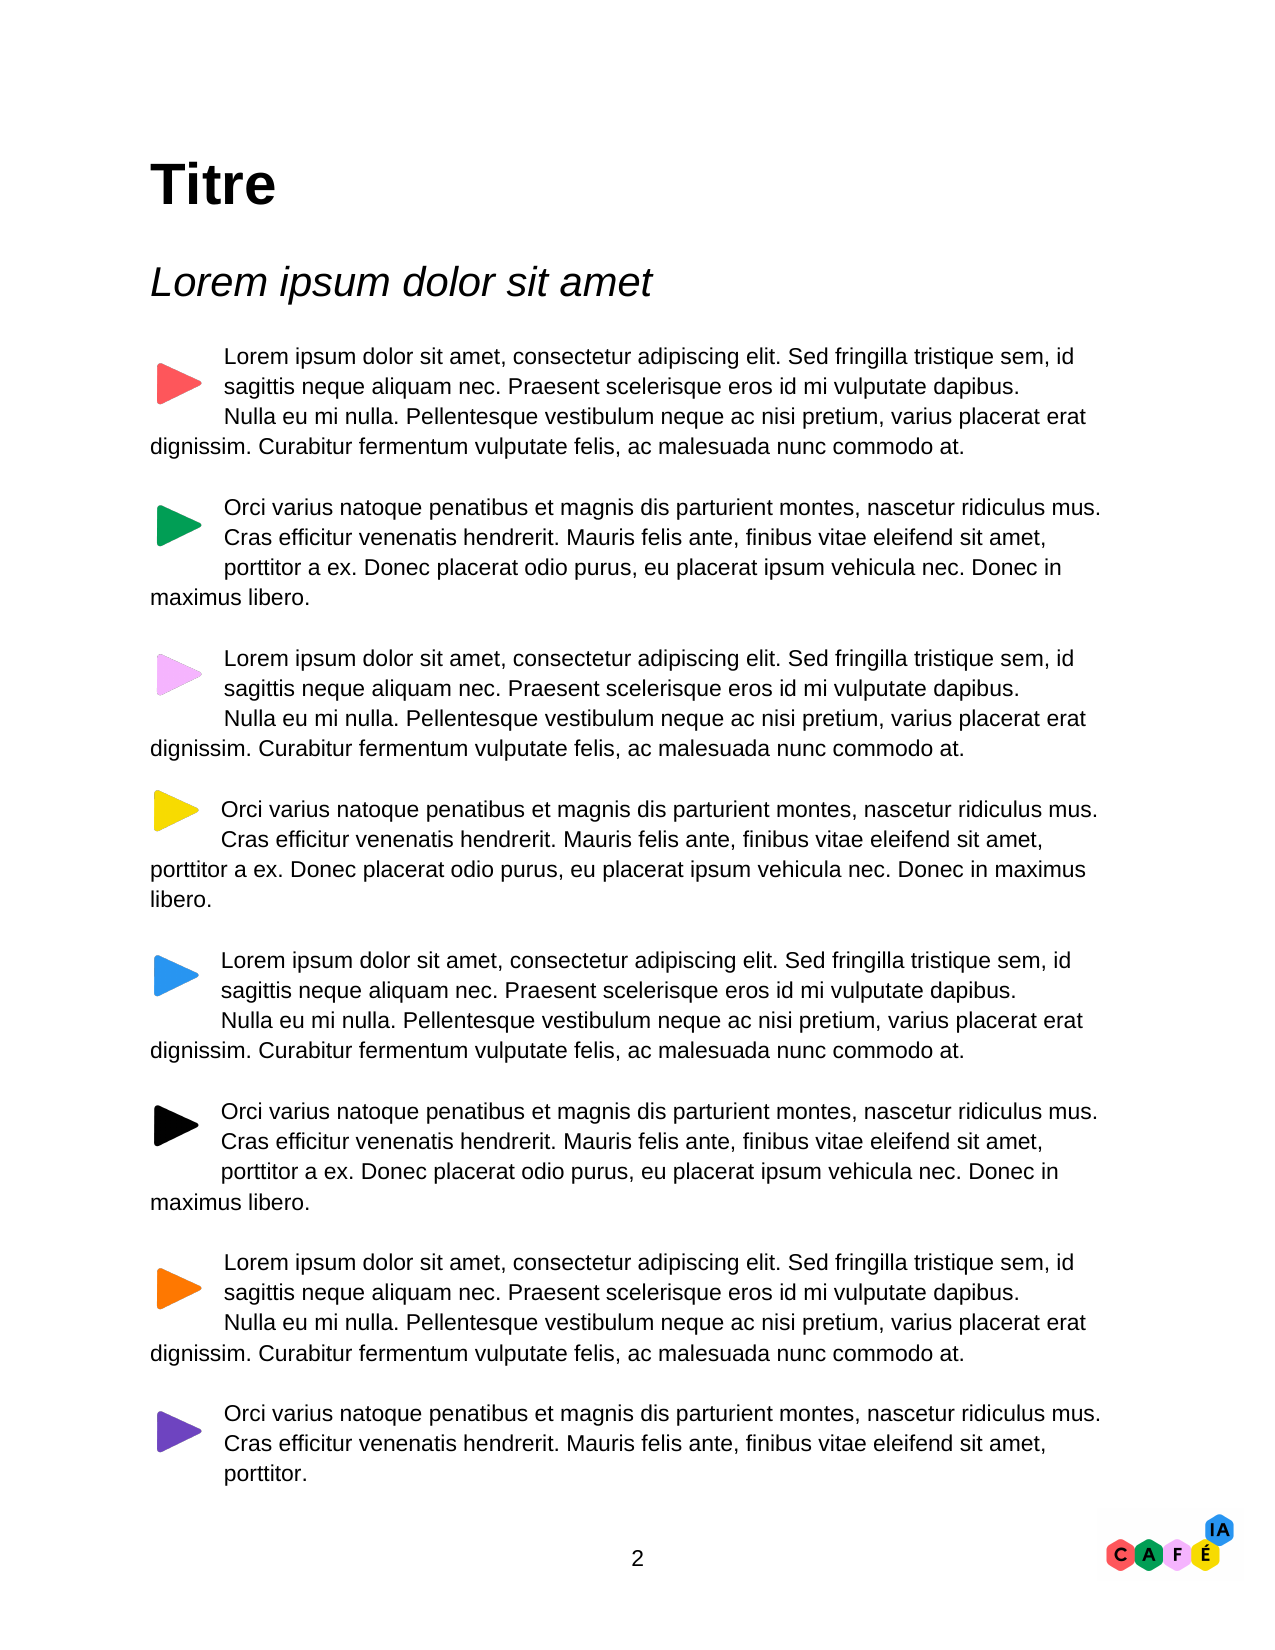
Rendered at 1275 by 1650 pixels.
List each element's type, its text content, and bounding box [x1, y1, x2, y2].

picture [150, 950, 202, 1002]
picture [153, 357, 205, 410]
text Lorem ipsum dolor sit amet, consectetur adipiscing elit. Sed fringilla tristique sem, id sagittis neque aliquam nec. Praesent scelerisque eros id mi vulputate dapibus. [150, 1249, 1125, 1305]
picture [153, 499, 205, 552]
picture [153, 1405, 205, 1458]
title Titre [150, 150, 1125, 217]
picture [153, 1263, 205, 1315]
picture [150, 1099, 202, 1152]
text Orci varius natoque penatibus et magnis dis parturient montes, nascetur ridiculus mus. Cras efficitur venenatis hendrerit. Mauris felis ante, finibus vitae eleifend sit amet, porttitor. [150, 1400, 1125, 1487]
text Lorem ipsum dolor sit amet, consectetur adipiscing elit. Sed fringilla tristique sem, id sagittis neque aliquam nec. Praesent scelerisque eros id mi vulputate dapibus. [150, 947, 1125, 1003]
picture [1096, 1508, 1244, 1581]
picture [150, 784, 202, 837]
text Lorem ipsum dolor sit amet, consectetur adipiscing elit. Sed fringilla tristique sem, id sagittis neque aliquam nec. Praesent scelerisque eros id mi vulputate dapibus. [150, 645, 1125, 701]
subtitle Lorem ipsum dolor sit amet [150, 257, 1125, 305]
picture [153, 648, 205, 701]
text Lorem ipsum dolor sit amet, consectetur adipiscing elit. Sed fringilla tristique sem, id sagittis neque aliquam nec. Praesent scelerisque eros id mi vulputate dapibus. [150, 343, 1125, 399]
